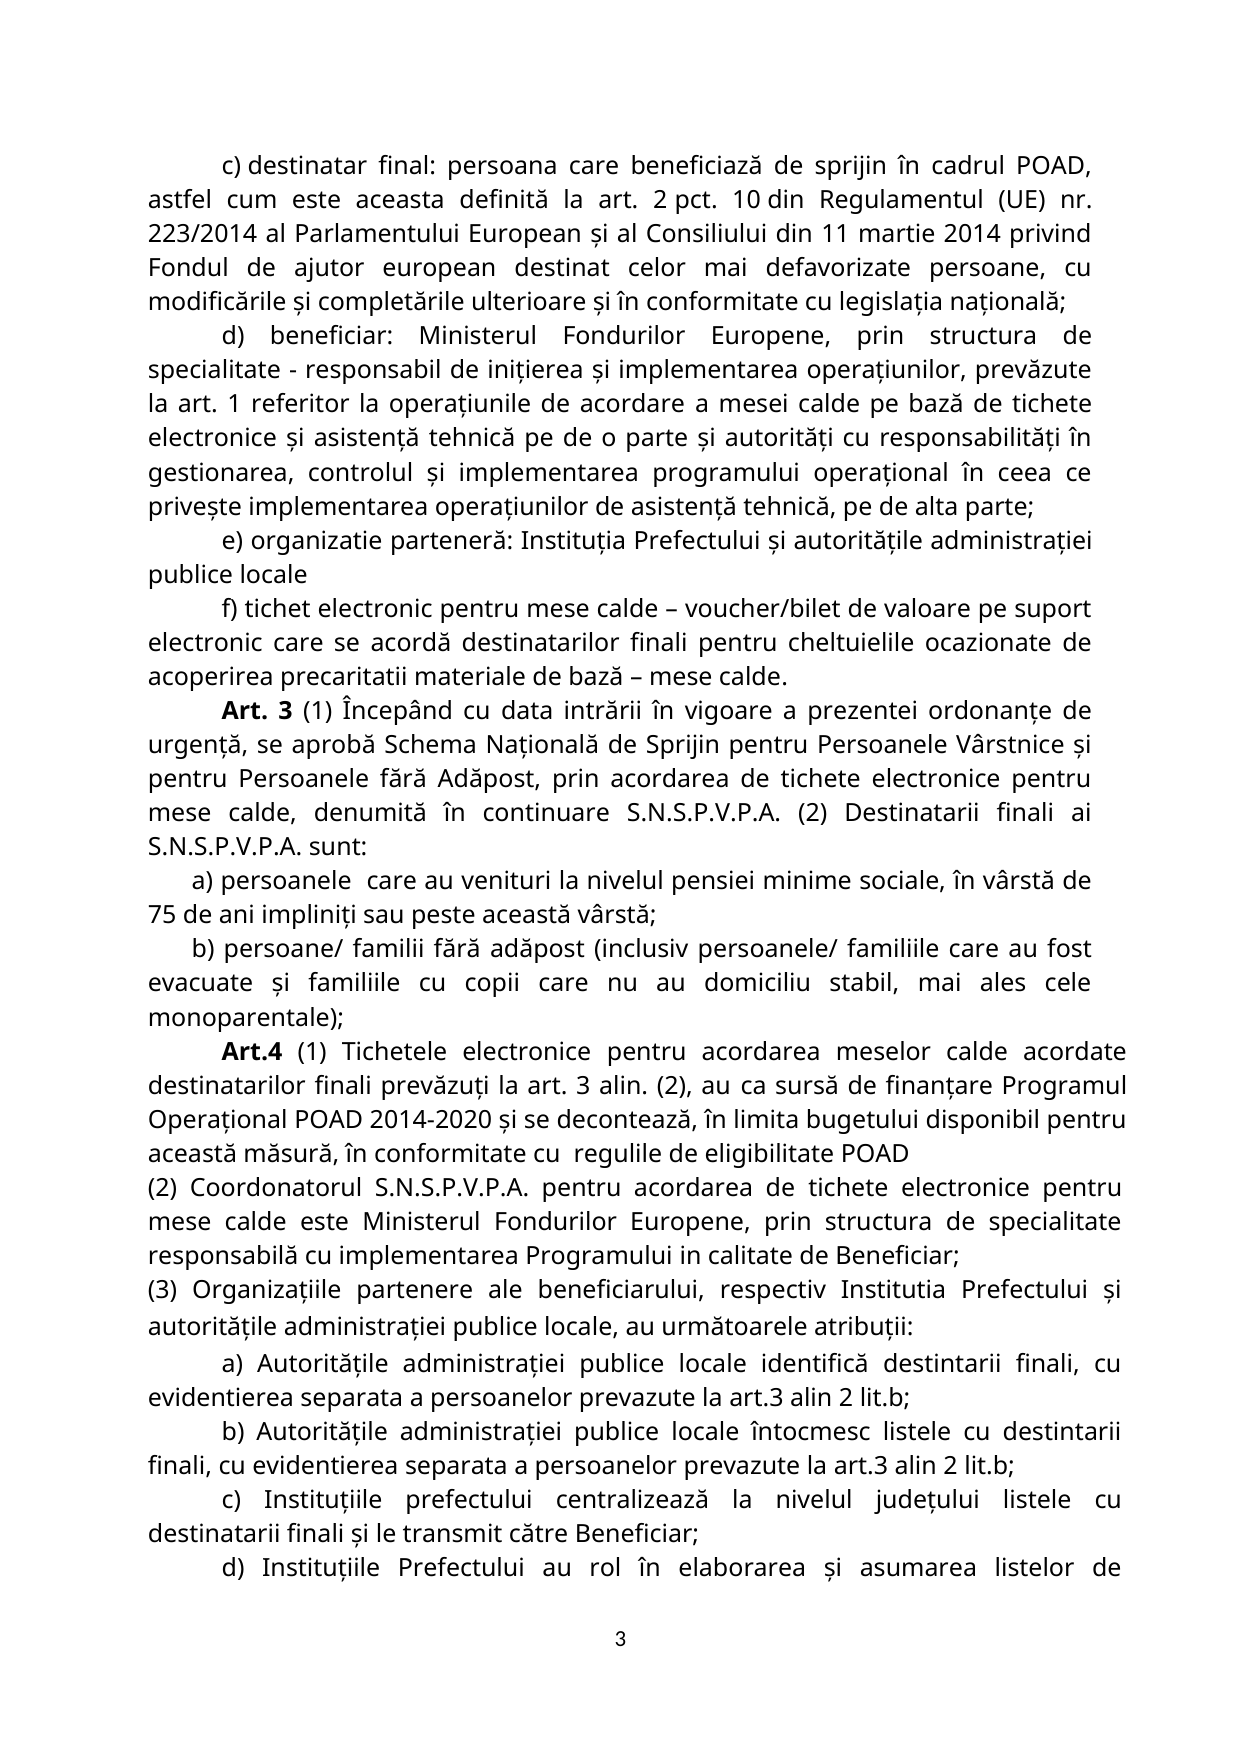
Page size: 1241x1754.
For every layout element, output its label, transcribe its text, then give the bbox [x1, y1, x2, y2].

text a) persoanele care au venituri la nivelul pensiei minime sociale, în vârstă de 75 de ani impliniți sau peste această vârstă; [148, 863, 1093, 931]
text (2) Coordonatorul S.N.S.P.V.P.A. pentru acordarea de tichete electronice pentru mese calde este Ministerul Fondurilor Europene, prin structura de specialitate responsabilă cu implementarea Programului in calitate de Beneficiar; [148, 1169, 1122, 1272]
text f) tichet electronic pentru mese calde – voucher/bilet de valoare pe suport electronic care se acordă destinatarilor finali pentru cheltuielile ocazionate de acoperirea precaritatii materiale de bază – mese calde. [148, 590, 1093, 693]
text b) Autoritățile administrației publice locale întocmesc listele cu destintarii finali, cu evidentierea separata a persoanelor prevazute la art.3 alin 2 lit.b; [148, 1413, 1122, 1481]
text c) destinatar final: persoana care beneficiază de sprijin în cadrul POAD, astfel cum este aceasta definită la art. 2 pct. 10 din Regulamentul (UE) nr. 223/2014 al Parlamentului European și al Consiliului din 11 martie 2014 privind Fondul de ajutor european destinat celor mai defavorizate persoane, cu modificările și completările ulterioare și în conformitate cu legislația națională; [148, 148, 1093, 318]
text a) Autoritățile administrației publice locale identifică destintarii finali, cu evidentierea separata a persoanelor prevazute la art.3 alin 2 lit.b; [148, 1345, 1122, 1413]
text Art.4 (1) Tichetele electronice pentru acordarea meselor calde acordate destinatarilor finali prevăzuți la art. 3 alin. (2), au ca sursă de finanțare Programul Operațional POAD 2014-2020 și se decontează, în limita bugetului disponibil pentru această măsură, în conformitate cu regulile de eligibilitate POAD [148, 1033, 1127, 1169]
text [148, 1549, 1122, 1584]
text d) beneficiar: Ministerul Fondurilor Europene, prin structura de specialitate - responsabil de inițierea și implementarea operațiunilor, prevăzute la art. 1 referitor la operațiunile de acordare a mesei calde pe bază de tichete electronice și asistență tehnică pe de o parte și autorități cu responsabilități în gestionarea, controlul și implementarea programului operațional în ceea ce privește implementarea operațiunilor de asistență tehnică, pe de alta parte; [148, 318, 1093, 522]
text b) persoane/ familii fără adăpost (inclusiv persoanele/ familiile care au fost evacuate și familiile cu copii care nu au domiciliu stabil, mai ales cele monoparentale); [148, 931, 1093, 1033]
text (3) Organizațiile partenere ale beneficiarului, respectiv Institutia Prefectului și autoritățile administrației publice locale, au următoarele atribuții: [148, 1272, 1122, 1342]
text c) Instituțiile prefectului centralizează la nivelul județului listele cu destinatarii finali și le transmit către Beneficiar; [148, 1481, 1122, 1549]
text Art. 3 (1) Începând cu data intrării în vigoare a prezentei ordonanțe de urgență, se aprobă Schema Națională de Sprijin pentru Persoanele Vârstnice și pentru Persoanele fără Adăpost, prin acordarea de tichete electronice pentru mese calde, denumită în continuare S.N.S.P.V.P.A. (2) Destinatarii finali ai S.N.S.P.V.P.A. sunt: [148, 693, 1093, 863]
text e) organizatie parteneră: Instituția Prefectului și autoritățile administrației publice locale [148, 522, 1093, 590]
